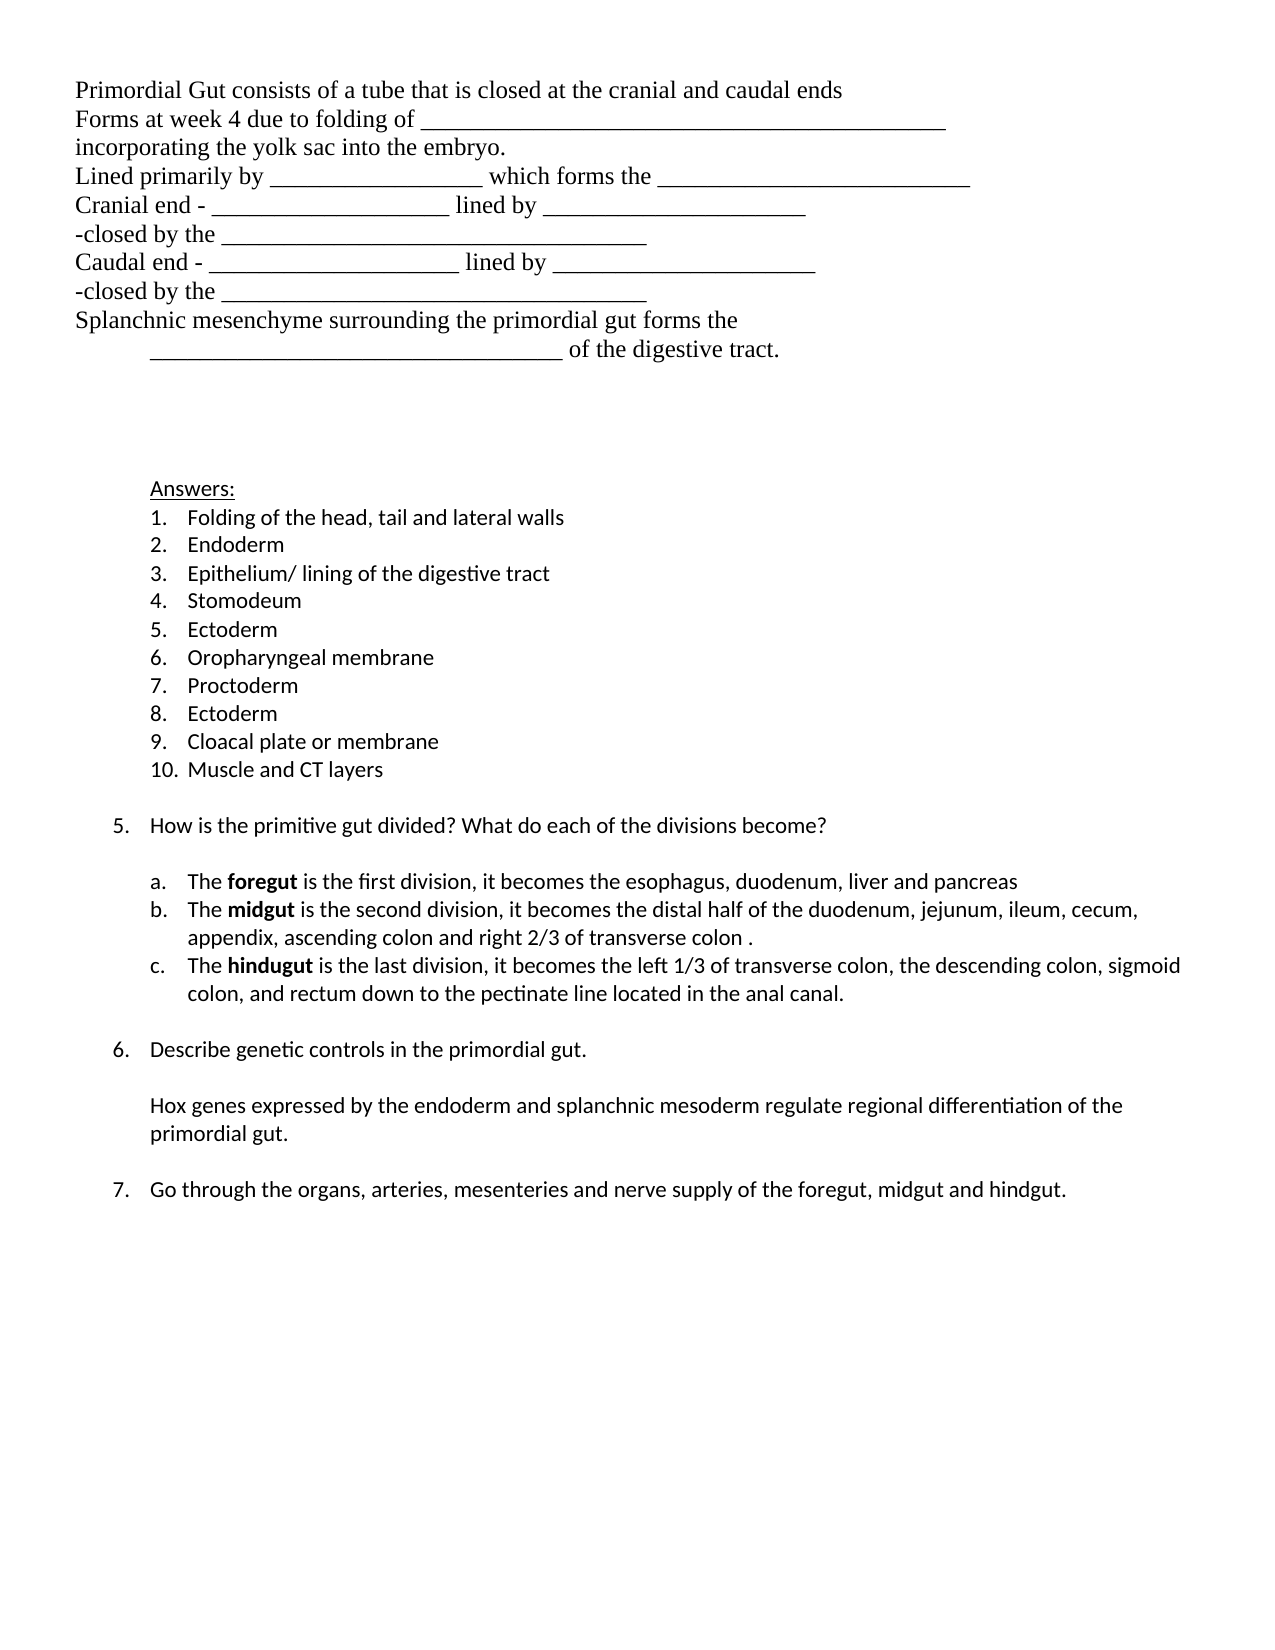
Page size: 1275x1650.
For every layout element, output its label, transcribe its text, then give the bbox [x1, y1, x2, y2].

list Cloacal plate or membrane [150, 727, 1200, 755]
list Ectoderm [150, 699, 1200, 727]
list Describe genetic controls in the primordial gut. [112, 1035, 1200, 1063]
text Caudal end - ____________________ lined by _____________________ [75, 247, 1200, 276]
list Muscle and CT layers [150, 755, 1200, 783]
list Go through the organs, arteries, mesenteries and nerve supply of the foregut, midgut and hindgut. [112, 1175, 1200, 1203]
text Lined primarily by _________________ which forms the _________________________ [75, 161, 1200, 190]
list The foregut is the first division, it becomes the esophagus, duodenum, liver and pancreas [150, 867, 1200, 895]
list Oropharyngeal membrane [150, 643, 1200, 671]
text Forms at week 4 due to folding of __________________________________________ [75, 104, 1200, 132]
text Primordial Gut consists of a tube that is closed at the cranial and caudal ends [75, 75, 1200, 104]
text -closed by the __________________________________ [75, 219, 1200, 247]
text Splanchnic mesenchyme surrounding the primordial gut forms the [75, 305, 1200, 334]
list Endoderm [150, 531, 1200, 559]
list Hox genes expressed by the endoderm and splanchnic mesoderm regulate regional differentiation of the primordial gut. [150, 1091, 1200, 1147]
text -closed by the __________________________________ [75, 276, 1200, 305]
list Ectoderm [150, 615, 1200, 643]
text incorporating the yolk sac into the embryo. [75, 132, 1200, 161]
list How is the primitive gut divided? What do each of the divisions become? [112, 811, 1200, 867]
list Epithelium/ lining of the digestive tract [150, 559, 1200, 587]
list The hindugut is the last division, it becomes the left 1/3 of transverse colon, the descending colon, sigmoid colon, and rectum down to the pectinate line located in the anal canal. [150, 951, 1200, 1007]
list The midgut is the second division, it becomes the distal half of the duodenum, jejunum, ileum, cecum, appendix, ascending colon and right 2/3 of transverse colon . [150, 895, 1200, 951]
list Stomodeum [150, 587, 1200, 615]
list Answers: [150, 474, 1200, 503]
list Proctoderm [150, 671, 1200, 699]
list _________________________________ of the digestive tract. [150, 334, 1200, 362]
text Cranial end - ___________________ lined by _____________________ [75, 190, 1200, 219]
list Folding of the head, tail and lateral walls [150, 503, 1200, 531]
